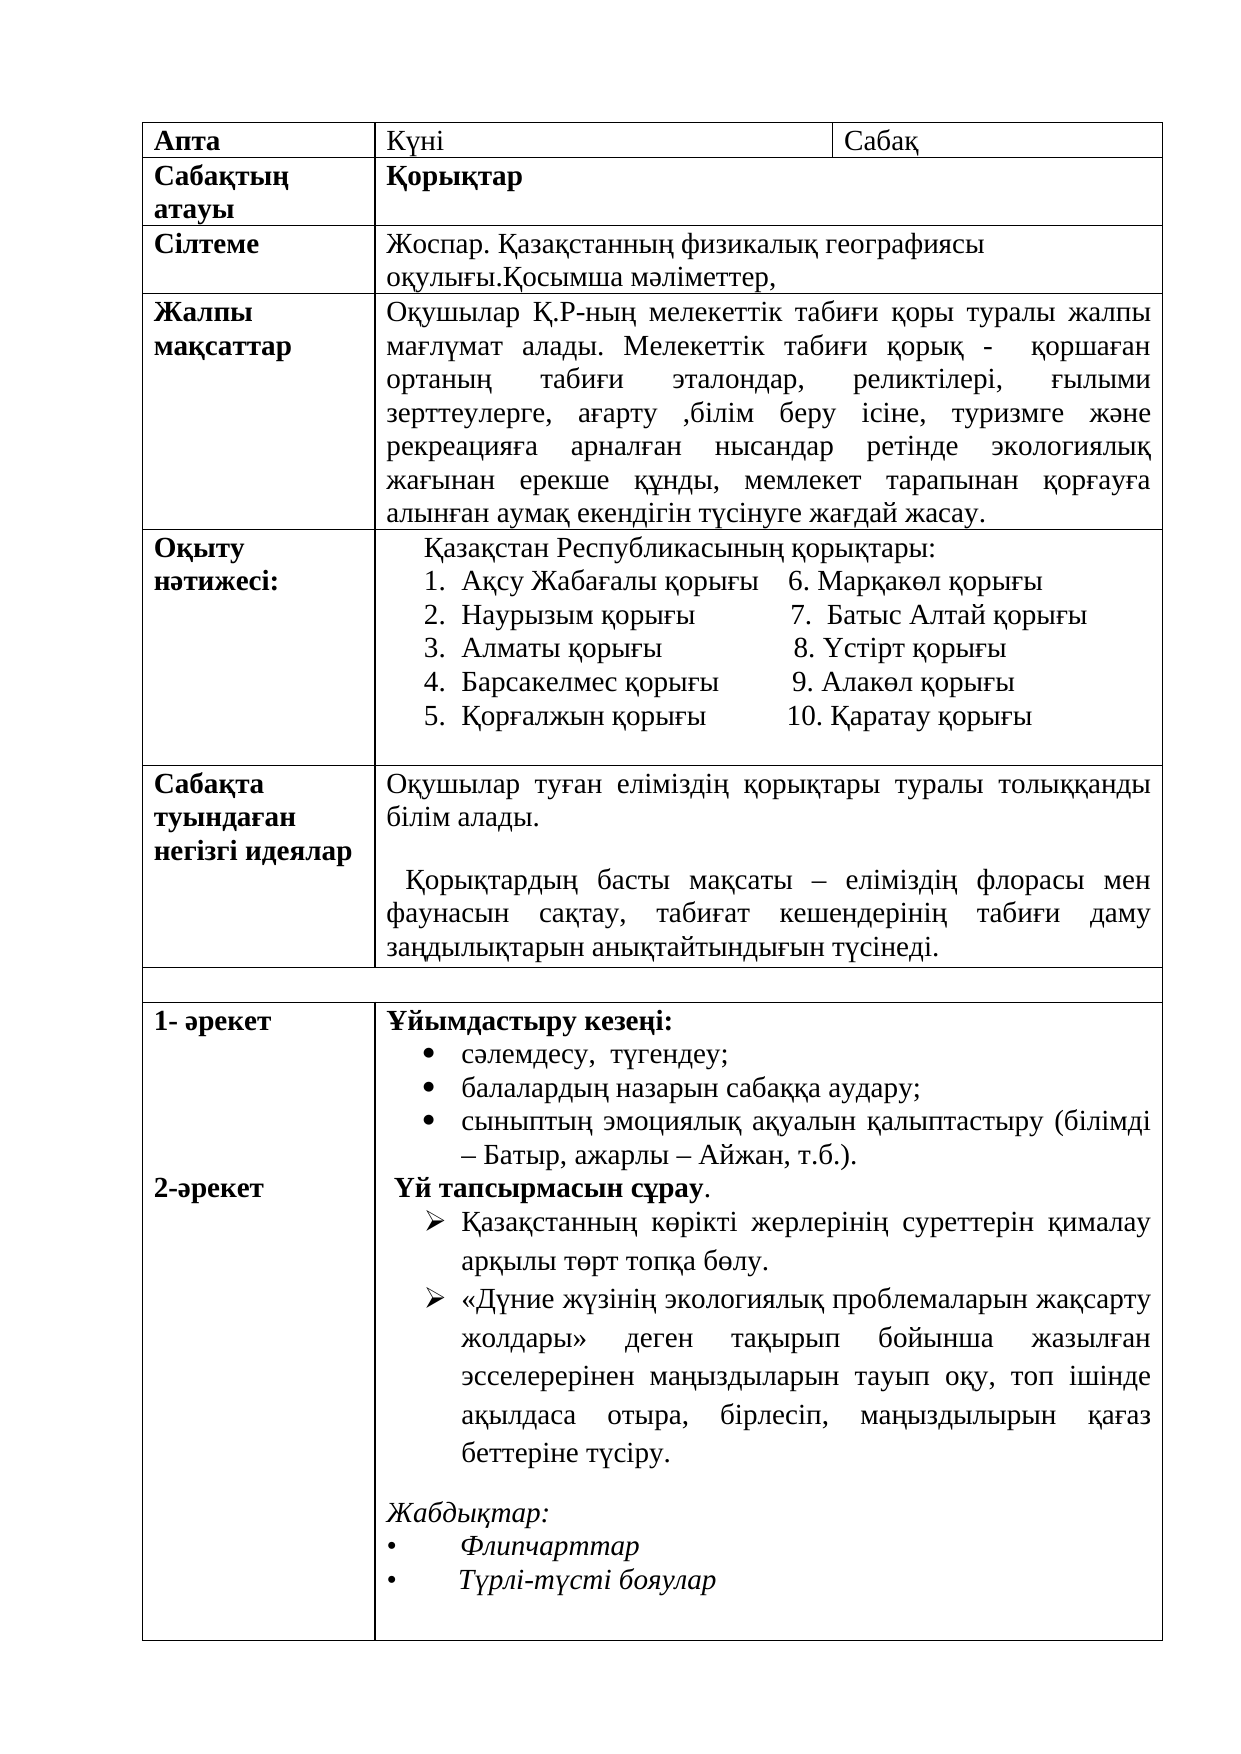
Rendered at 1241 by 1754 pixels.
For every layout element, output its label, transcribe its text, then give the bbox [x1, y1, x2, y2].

table_cell Жоспар. Қазақстанның физикалық географиясы оқулығы.Қосымша мәліметтер, [376, 226, 1162, 293]
table_cell Қорықтар [376, 158, 1162, 225]
table_cell Оқыту нәтижесі: [143, 530, 374, 765]
table_cell Оқушылар туған еліміздің қорықтары туралы толыққанды білім алады. Қорықтардың басты мақсаты – еліміздің флорасы мен фаунасын сақтау, табиғат кешендерінің табиғи даму заңдылықтарын анықтайтындығын түсінеді. [376, 766, 1162, 967]
table_header Сабақ [833, 123, 1162, 157]
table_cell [376, 1003, 1162, 1640]
table_cell [143, 968, 1162, 1002]
table_cell Қазақстан Республикасының қорықтары: Ақсу Жабағалы қорығы 6. Марқакөл қорығы Наурызым қорығы 7. Батыс Алтай қорығы Алматы қорығы 8. Үстірт қорығы Барсакелмес қорығы 9. Алакөл қорығы Қорғалжын қорығы 10. Қаратау қорығы [376, 530, 1162, 765]
table_cell Жалпы мақсаттар [143, 294, 374, 529]
table_cell Сілтеме [143, 226, 374, 293]
table_cell Сабақтың атауы [143, 158, 374, 225]
table_cell Оқушылар Қ.Р-ның мелекеттік табиғи қоры туралы жалпы мағлүмат алады. Мелекеттік табиғи қорық - қоршаған ортаның табиғи эталондар, реликтілері, ғылыми зерттеулерге, ағарту ,білім беру ісіне, туризмге және рекреацияға арналған нысандар ретінде экологиялық жағынан ерекше құнды, мемлекет тарапынан қорғауға алынған аумақ екендігін түсінуге жағдай жасау. [376, 294, 1162, 529]
table_header Апта [143, 123, 374, 157]
table_header Күні [376, 123, 832, 157]
table_cell Сабақта туындаған негізгі идеялар [143, 766, 374, 967]
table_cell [143, 1003, 374, 1640]
